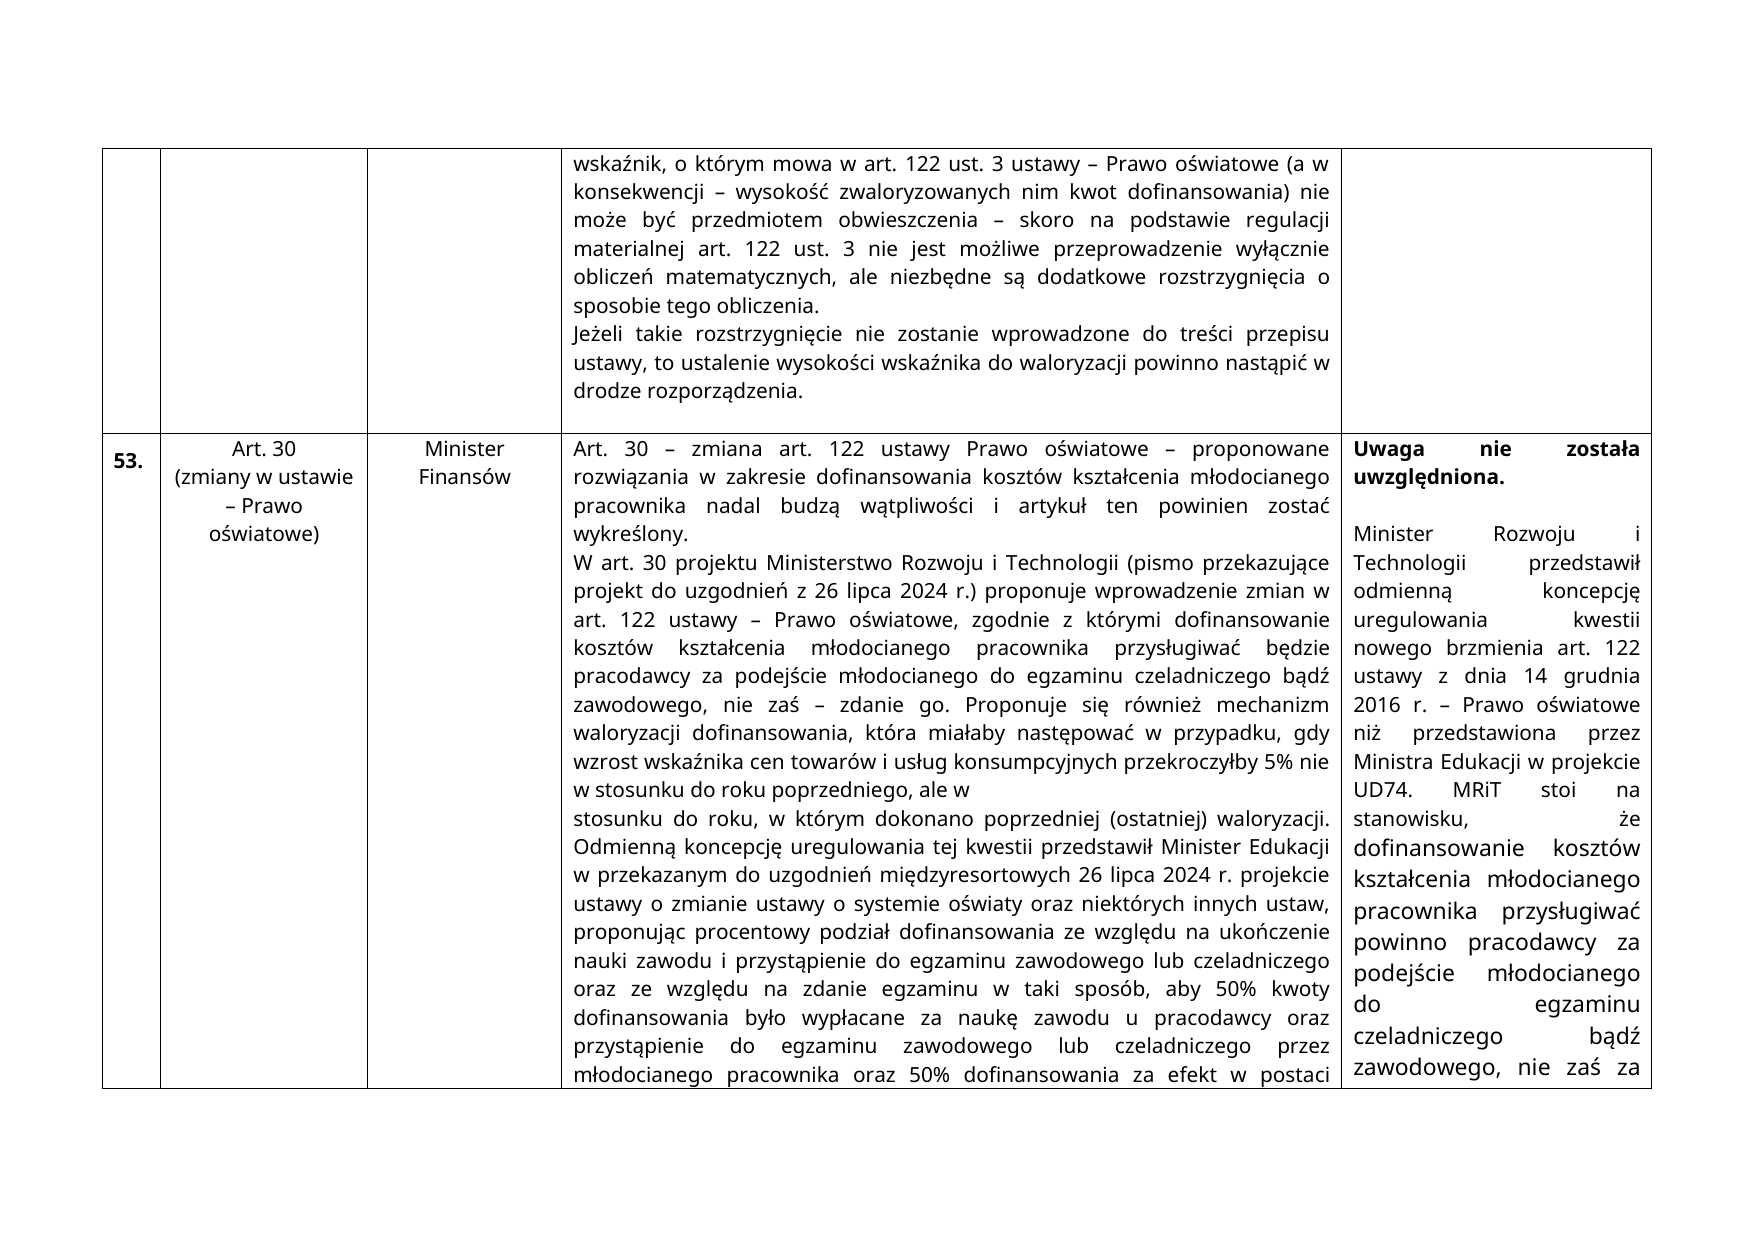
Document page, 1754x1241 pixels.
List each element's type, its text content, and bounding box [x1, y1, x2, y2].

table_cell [161, 149, 367, 433]
table_cell [103, 434, 160, 1088]
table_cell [161, 434, 367, 1088]
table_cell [1342, 149, 1651, 433]
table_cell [562, 434, 1341, 1088]
table_cell Minister Finansów [368, 434, 561, 1088]
table_cell [103, 149, 160, 433]
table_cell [368, 149, 561, 433]
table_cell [562, 149, 1341, 433]
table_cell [1342, 434, 1651, 1088]
